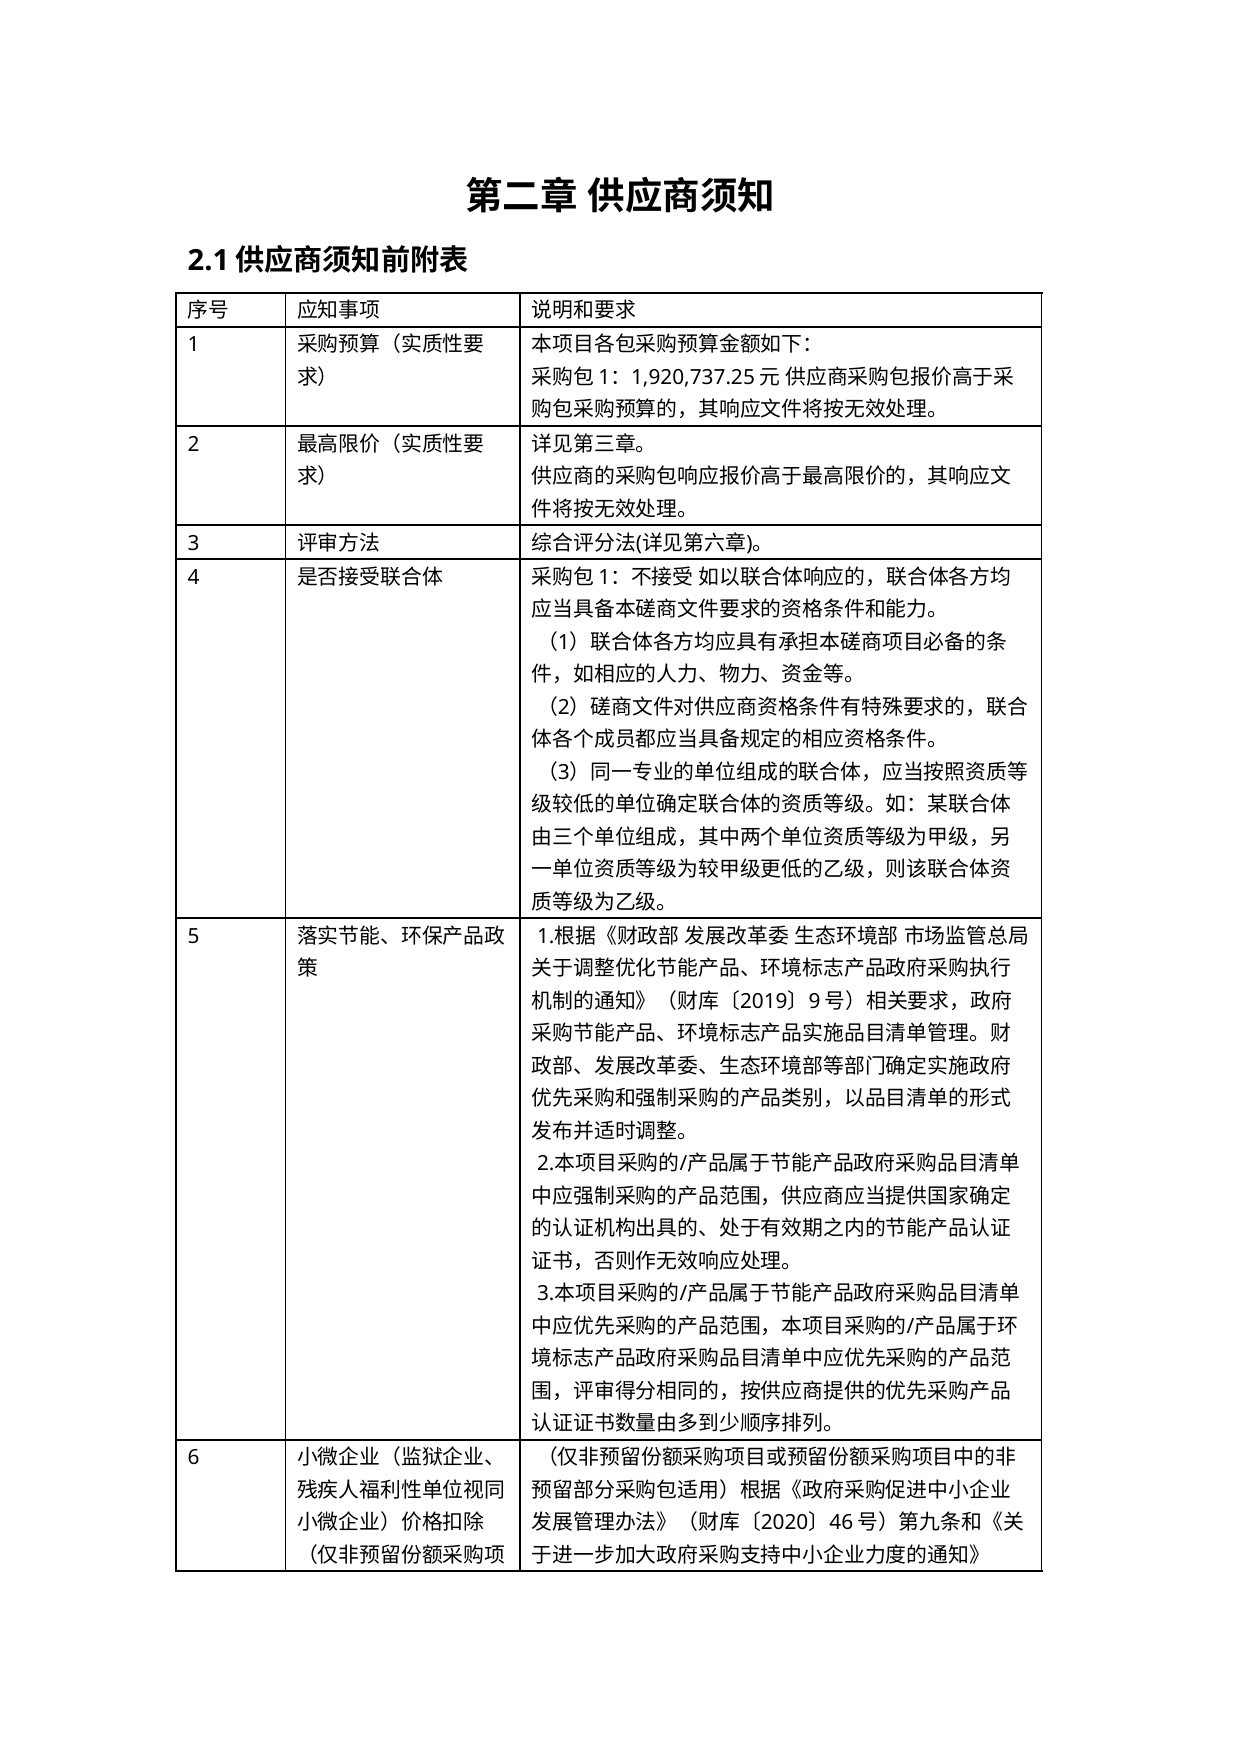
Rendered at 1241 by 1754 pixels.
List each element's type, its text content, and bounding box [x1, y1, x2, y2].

table_cell 详见第三章。 供应商的采购包响应报价高于最高限价的，其响应文件将按无效处理。 [521, 427, 1041, 524]
table_cell 评审方法 [286, 526, 519, 558]
table_header 序号 [177, 294, 285, 326]
table_cell 落实节能、环保产品政策 [286, 919, 519, 1439]
table_cell 是否接受联合体 [286, 560, 519, 917]
table_cell 5 [177, 919, 285, 1439]
table_header 说明和要求 [521, 294, 1041, 326]
table_cell 4 [177, 560, 285, 917]
table_cell 2 [177, 427, 285, 524]
table_cell 最高限价（实质性要求） [286, 427, 519, 524]
table_cell 1 [177, 328, 285, 425]
table_cell 1.根据《财政部 发展改革委 生态环境部 市场监管总局关于调整优化节能产品、环境标志产品政府采购执行机制的通知》（财库〔2019〕9号）相关要求，政府采购节能产品、环境标志产品实施品目清单管理。财政部、发展改革委、生态环境部等部门确定实施政府优先采购和强制采购的产品类别，以品目清单的形式发布并适时调整。 2.本项目采购的/产品属于节能产品政府采购品目清单中应强制采购的产品范围，供应商应当提供国家确定的认证机构出具的、处于有效期之内的节能产品认证证书，否则作无效响应处理。 3.本项目采购的/产品属于节能产品政府采购品目清单中应优先采购的产品范围，本项目采购的/产品属于环境标志产品政府采购品目清单中应优先采购的产品范围，评审得分相同的，按供应商提供的优先采购产品认证证书数量由多到少顺序排列。 [521, 919, 1041, 1439]
table_cell 采购包1：不接受 如以联合体响应的，联合体各方均应当具备本磋商文件要求的资格条件和能力。 （1）联合体各方均应具有承担本磋商项目必备的条件，如相应的人力、物力、资金等。 （2）磋商文件对供应商资格条件有特殊要求的，联合体各个成员都应当具备规定的相应资格条件。 （3）同一专业的单位组成的联合体，应当按照资质等级较低的单位确定联合体的资质等级。如：某联合体由三个单位组成，其中两个单位资质等级为甲级，另一单位资质等级为较甲级更低的乙级，则该联合体资质等级为乙级。 [521, 560, 1041, 917]
table_header 应知事项 [286, 294, 519, 326]
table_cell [521, 1441, 1041, 1570]
text 2.1供应商须知前附表 [187, 227, 1053, 292]
table_cell 本项目各包采购预算金额如下： 采购包1：1,920,737.25元 供应商采购包报价高于采购包采购预算的，其响应文件将按无效处理。 [521, 328, 1041, 425]
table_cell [286, 1441, 519, 1570]
table_cell 采购预算（实质性要求） [286, 328, 519, 425]
text 第二章 供应商须知 [187, 162, 1053, 227]
table_cell 6 [177, 1441, 285, 1570]
table_cell 综合评分法(详见第六章)。 [521, 526, 1041, 558]
table_cell 3 [177, 526, 285, 558]
